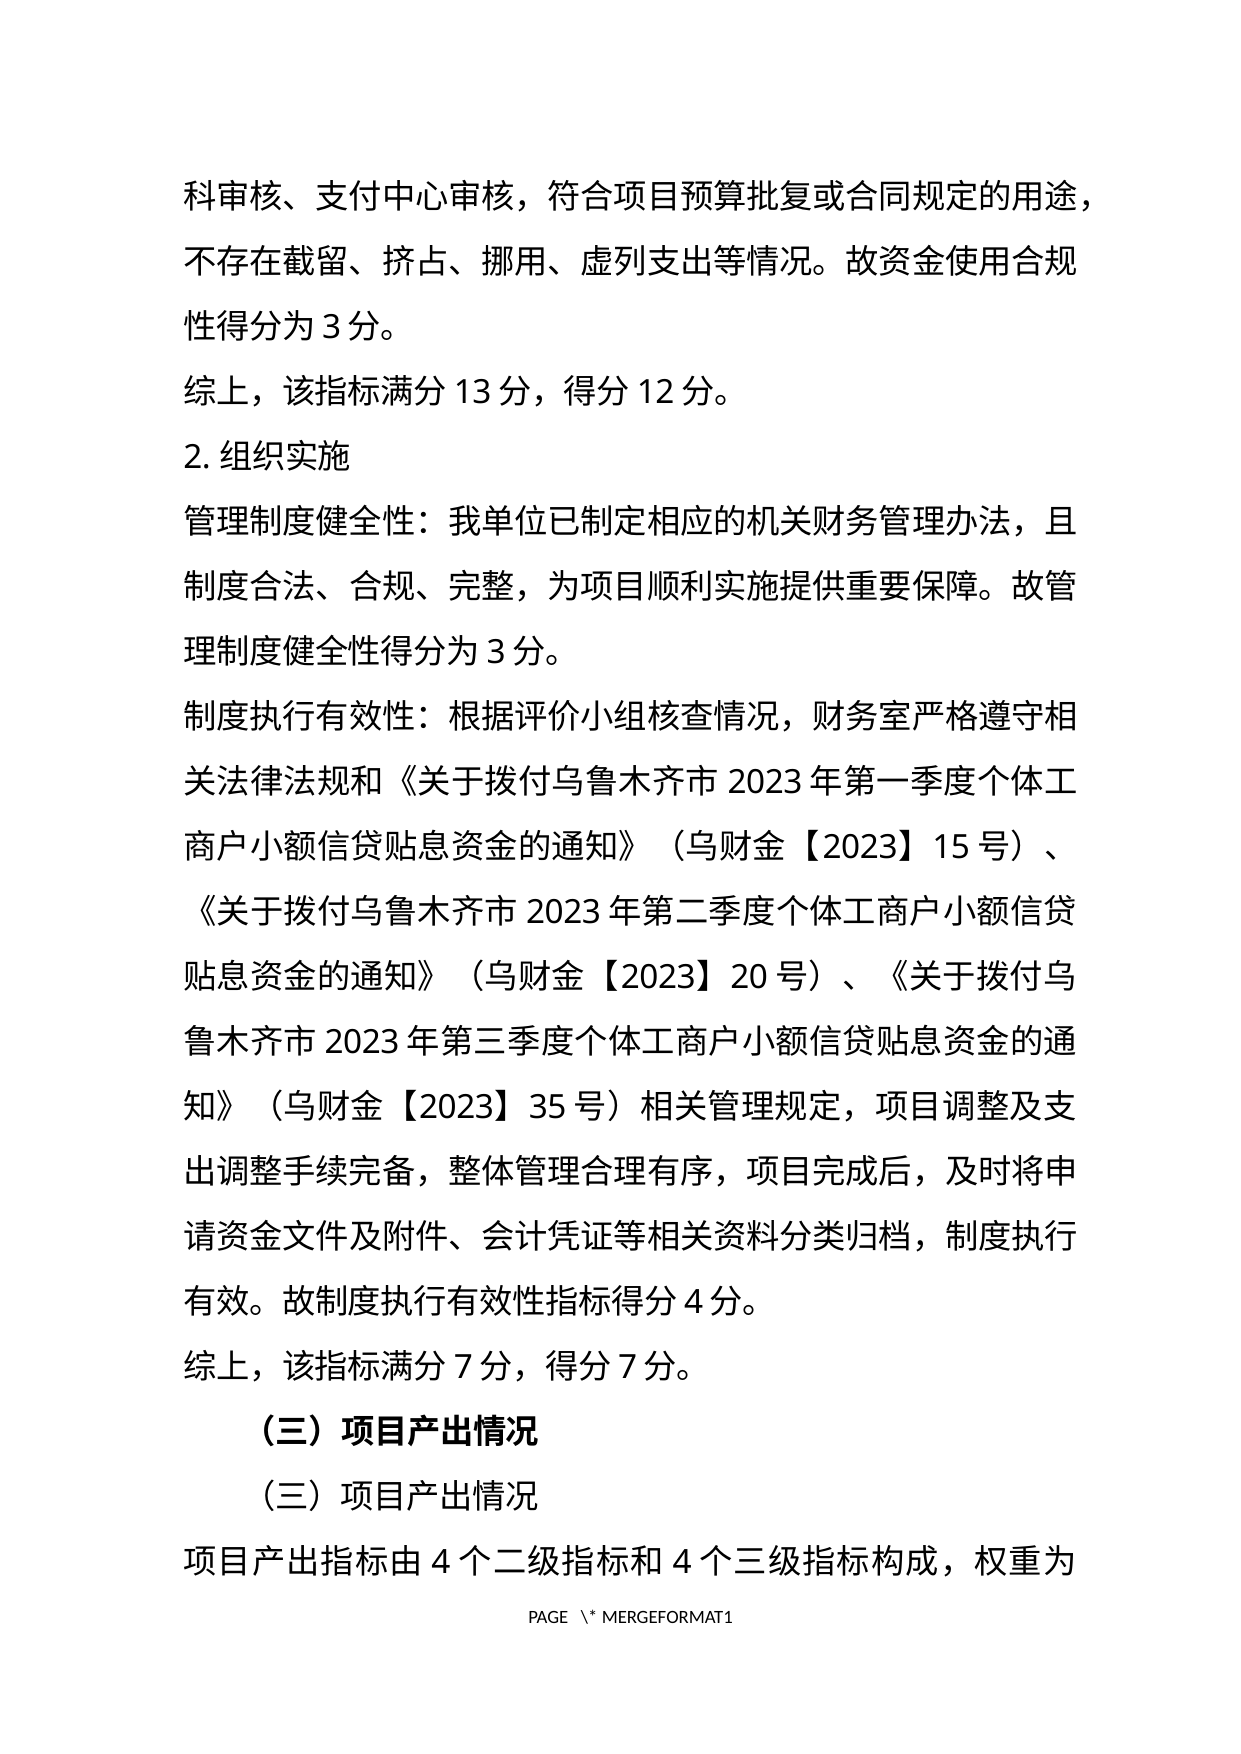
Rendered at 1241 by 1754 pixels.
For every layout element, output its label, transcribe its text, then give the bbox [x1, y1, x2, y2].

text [183, 162, 1078, 1397]
text （三）项目产出情况 [183, 1397, 1078, 1462]
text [183, 1462, 1078, 1592]
